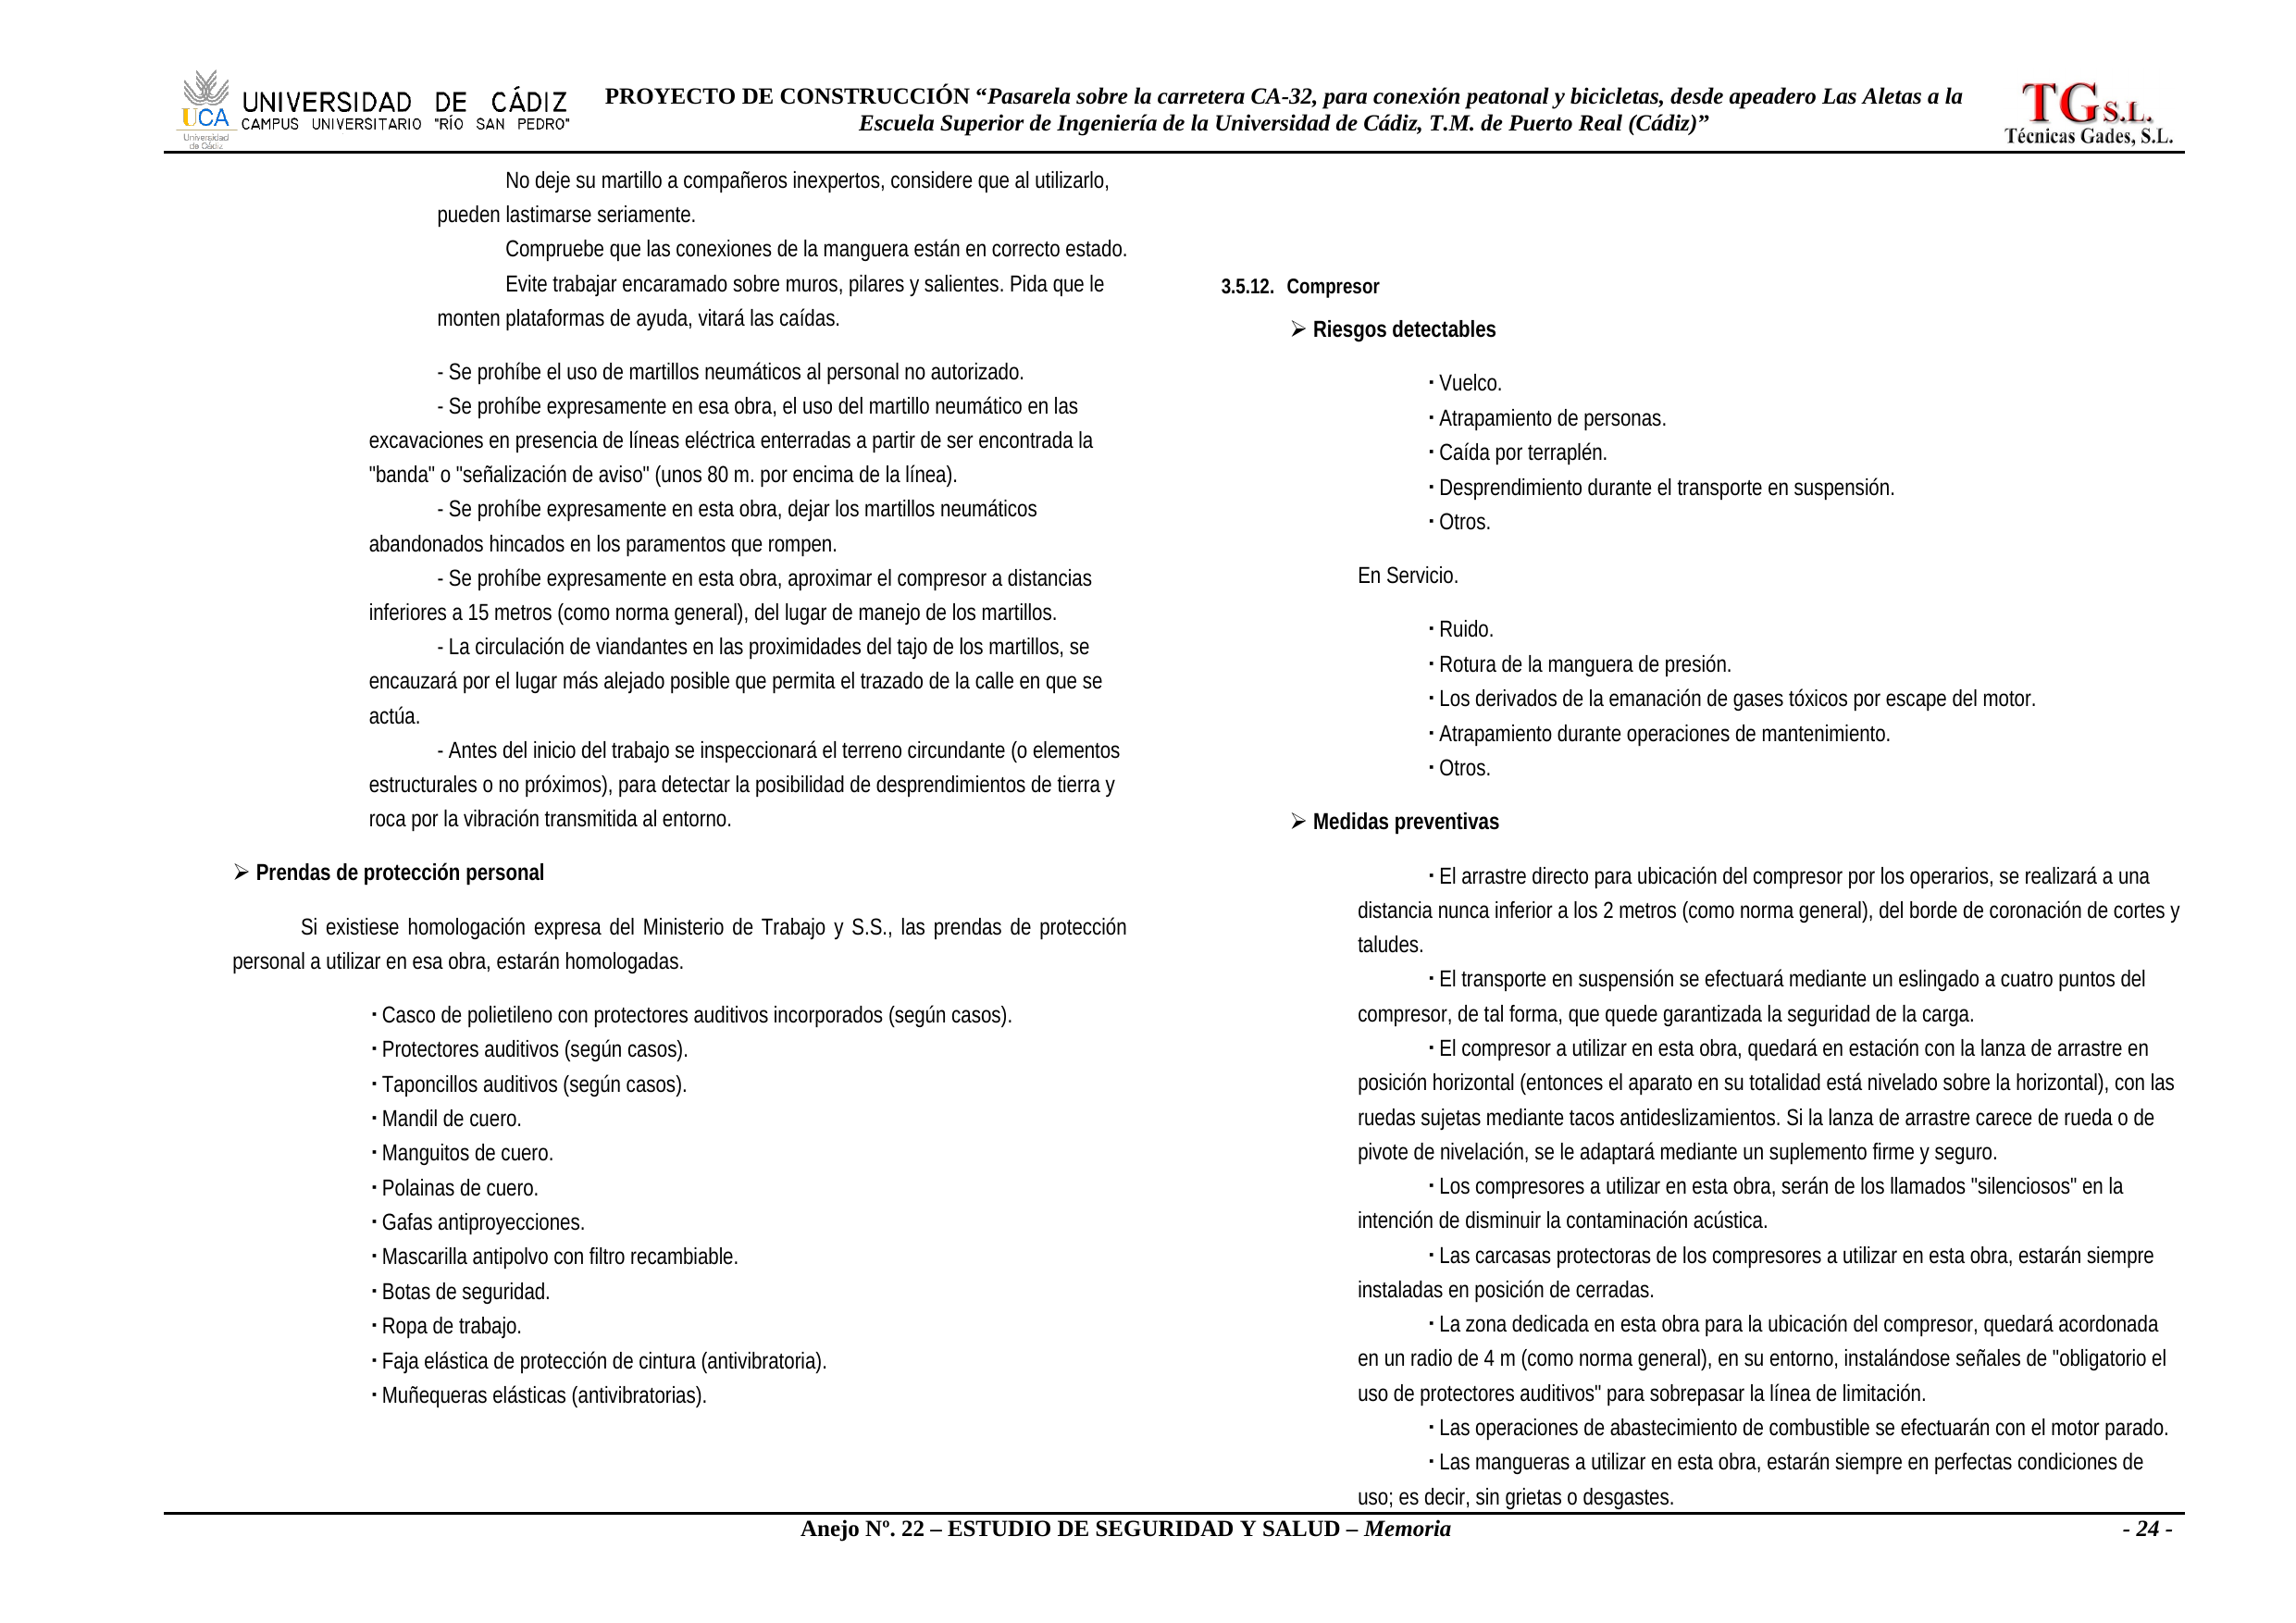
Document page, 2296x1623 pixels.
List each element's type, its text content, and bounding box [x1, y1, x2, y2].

text - Se prohíbe el uso de martillos neumáticos al personal no autorizado. - Se prohíbe expresamente en esa obra, el uso del martillo neumático en las excavaciones en presencia de líneas eléctrica enterradas a partir de ser encontrada la "banda" o "señalización de aviso" (unos 80 m. por encima de la línea). - Se prohíbe expresamente en esta obra, dejar los martillos neumáticos abandonados hincados en los paramentos que rompen. - Se prohíbe expresamente en esta obra, aproximar el compresor a distancias inferiores a 15 metros (como norma general), del lugar de manejo de los martillos. - La circulación de viandantes en las proximidades del tajo de los martillos, se encauzará por el lugar más alejado posible que permita el trazado de la calle en que se actúa. - Antes del inicio del trabajo se inspeccionará el terreno circundante (o elementos estructurales o no próximos), para detectar la posibilidad de desprendimientos de tierra y roca por la vibración transmitida al entorno. [368, 358, 1129, 832]
text En Servicio. [1358, 562, 2186, 588]
text Ruido. Rotura de la manguera de presión. Los derivados de la emanación de gases tóxicos por escape del motor. Atrapamiento durante operaciones de mantenimiento. Otros. [1358, 615, 2186, 781]
text 3.5.12. Compresor [1221, 274, 2186, 298]
picture [2002, 68, 2176, 151]
text Vuelco. Atrapamiento de personas. Caída por terraplén. Desprendimiento durante el transporte en suspensión. Otros. [1358, 369, 2186, 535]
text Riesgos detectables [1221, 316, 2186, 342]
text Medidas preventivas [1221, 808, 2186, 835]
text Prendas de protección personal [164, 859, 1129, 886]
text Casco de polietileno con protectores auditivos incorporados (según casos). Protectores auditivos (según casos). Taponcillos auditivos (según casos). Mandil de cuero. Manguitos de cuero. Polainas de cuero. Gafas antiproyecciones. Mascarilla antipolvo con filtro recambiable. Botas de seguridad. Ropa de trabajo. Faja elástica de protección de cintura (antivibratoria). Muñequeras elásticas (antivibratorias). [301, 1001, 1129, 1408]
text Si existiese homologación expresa del Ministerio de Trabajo y S.S., las prendas de protección personal a utilizar en esa obra, estarán homologadas. [232, 912, 1129, 973]
picture [174, 68, 576, 151]
